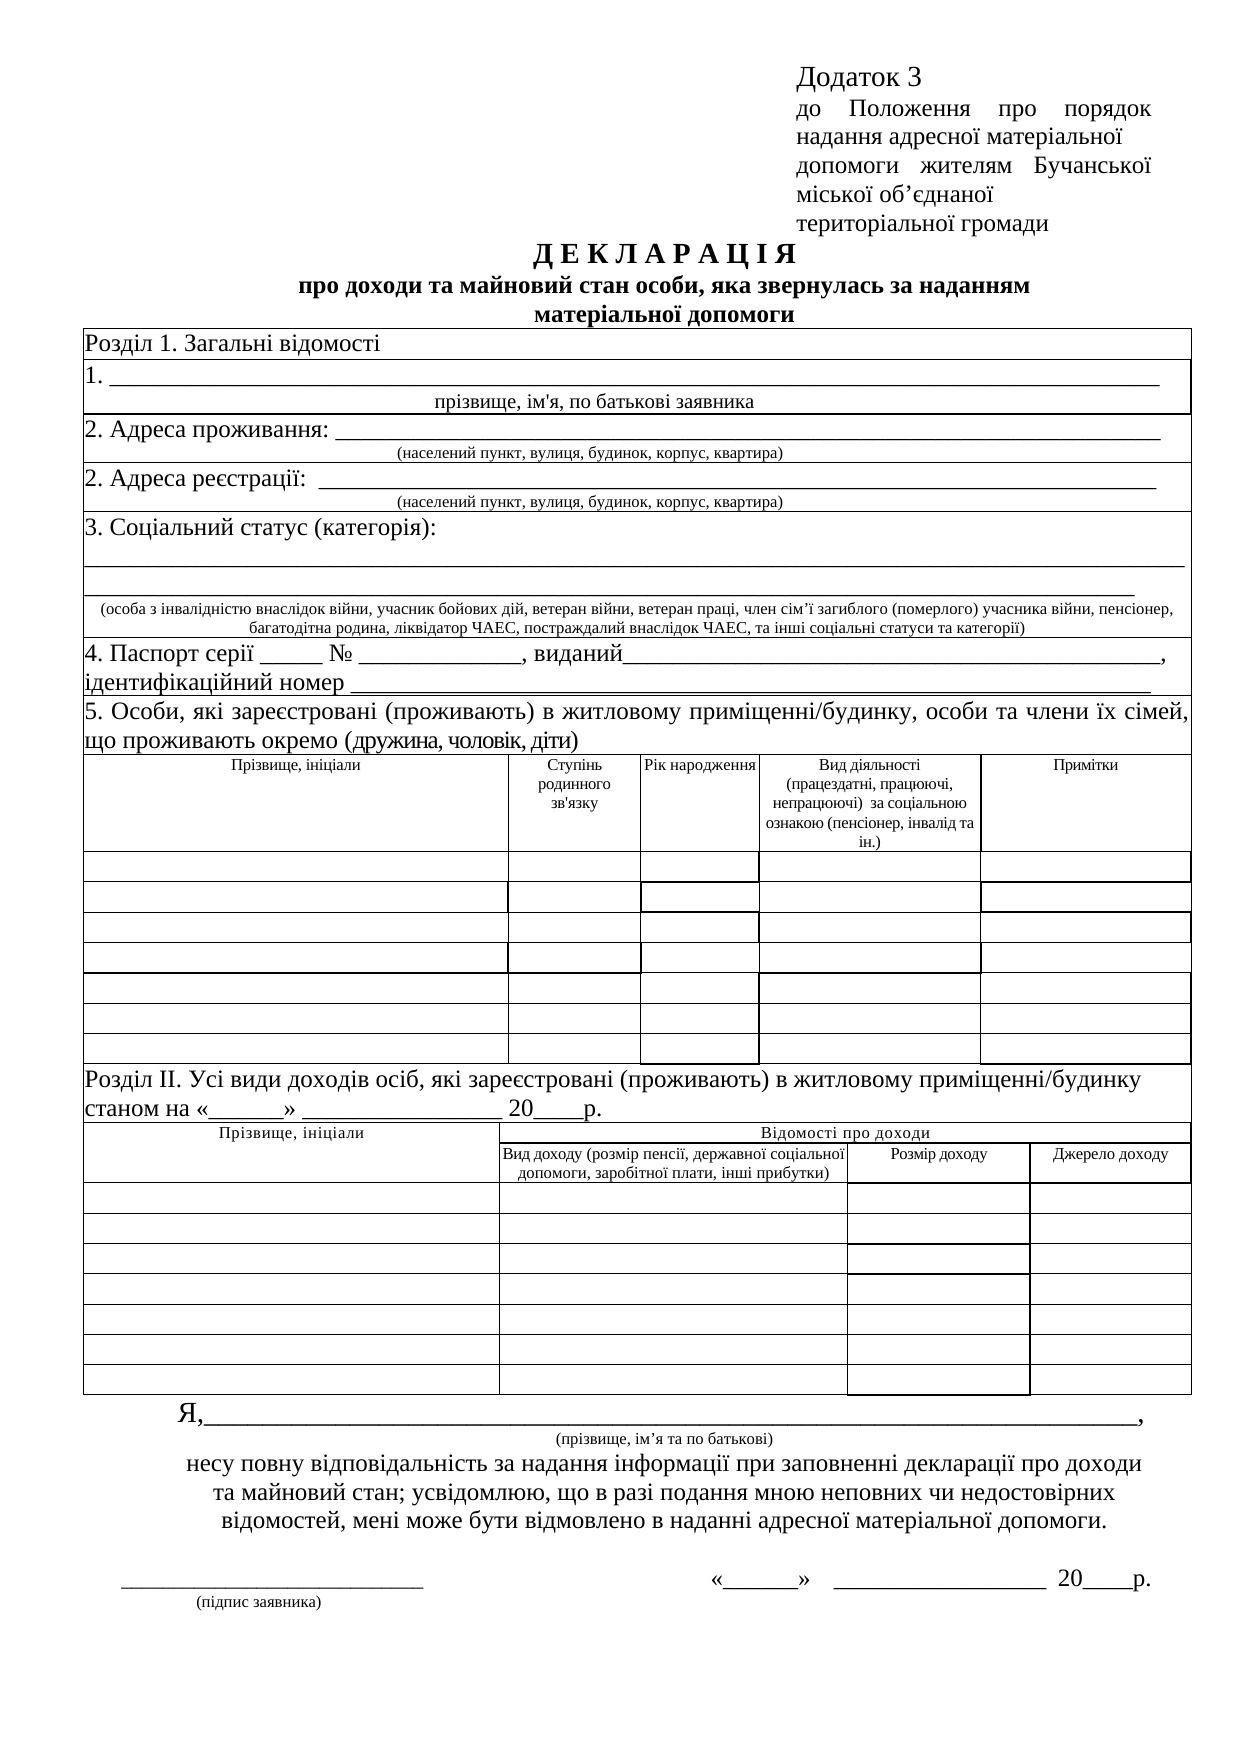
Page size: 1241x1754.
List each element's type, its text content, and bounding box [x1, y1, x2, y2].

table_cell [848, 1184, 1029, 1212]
table_cell [84, 852, 508, 881]
table_cell [981, 913, 1190, 942]
table_cell [509, 1004, 640, 1033]
text (прізвище, ім’я та по батькові) [177, 1429, 1152, 1448]
table_cell [642, 883, 759, 911]
table_cell Розмір доходу [848, 1144, 1029, 1182]
table_cell 2. Адреса реєстрації: ___________________________________________________________________ (населений пункт, вулиця, будинок, корпус, квартира) [84, 463, 1191, 511]
table_cell [760, 974, 980, 1002]
text Додаток 3 [796, 59, 1152, 93]
table_cell [84, 1034, 508, 1063]
table_cell Джерело доходу [1031, 1144, 1190, 1182]
table_cell Рік народження [641, 755, 759, 851]
table_cell [848, 1305, 1029, 1334]
table_cell Ступінь родинного зв'язку [509, 755, 640, 851]
table_cell 3. Соціальний статус (категорія): ____________________________________________________________________________________________________________________________________________________________________________ (особа з інвалідністю внаслідок війни, учасник бойових дій, ветеран війни, ветеран праці, член сім’ї загиблого (померлого) учасника війни, пенсіонер, багатодітна родина, ліквідатор ЧАЕС, постраждалий внаслідок ЧАЕС, та інші соціальні статуси та категорії) [84, 512, 1191, 637]
table_cell [981, 1004, 1190, 1033]
table_cell [848, 1214, 1029, 1243]
table_header Розділ 1. Загальні відомості [84, 329, 1191, 359]
table_cell [641, 1034, 758, 1063]
table_cell [509, 852, 640, 881]
table_cell [760, 852, 980, 881]
table_cell Примітки [982, 755, 1191, 851]
table_cell [84, 1183, 499, 1212]
table_cell [641, 852, 758, 881]
table_cell [981, 852, 1190, 881]
table_cell [84, 1365, 499, 1394]
table_cell [760, 882, 980, 911]
table_cell [848, 1335, 1029, 1364]
table_cell Відомості про доходи [500, 1123, 1190, 1142]
table_cell [84, 882, 507, 911]
text про доходи та майновий стан особи, яка звернулась за наданням матеріальної допомоги [177, 270, 1152, 327]
table_cell [84, 1335, 499, 1364]
table_cell Прізвище, ініціали [84, 1123, 499, 1182]
table_cell [641, 973, 758, 1002]
table_cell [982, 943, 1191, 972]
table_cell [848, 1245, 1029, 1273]
table_cell [509, 882, 640, 911]
table_cell [760, 1004, 980, 1033]
table_cell [500, 1305, 847, 1334]
text _____________________________ «______» _________________ 20____р. (підпис заявника) [121, 1563, 1152, 1611]
table_cell Вид діяльності (працездатні, працюючі, непрацюючі) за соціальною ознакою (пенсіонер, інвалід та ін.) [760, 755, 980, 851]
table_cell Розділ II. Усі види доходів осіб, які зареєстровані (проживають) в житловому приміщенні/будинку станом на «______» ________________ 20____р. [84, 1064, 1191, 1122]
table_cell [1031, 1305, 1191, 1334]
table_cell [1031, 1214, 1191, 1243]
table_cell [500, 1335, 847, 1364]
table_cell [509, 943, 640, 972]
table_cell [84, 1004, 508, 1033]
table_cell [500, 1365, 847, 1394]
table_cell [641, 1004, 758, 1033]
table_cell [981, 1034, 1190, 1063]
table_cell 2. Адреса проживання: __________________________________________________________________ (населений пункт, вулиця, будинок, корпус, квартира) [84, 415, 1191, 462]
table_cell [84, 974, 508, 1002]
table_cell [84, 1274, 499, 1303]
text Я,________________________________________________________________, [177, 1395, 1152, 1429]
text несу повну відповідальність за надання інформації при заповненні декларації про доходи та майновий стан; усвідомлюю, що в разі подання мною неповних чи недостовірних відомостей, мені може бути відмовлено в наданні адресної матеріальної допомоги. [177, 1448, 1152, 1534]
table_cell [84, 1305, 499, 1334]
table_cell [760, 1034, 980, 1063]
text до Положення про порядок надання адресної матеріальної [796, 93, 1152, 150]
table_cell [509, 974, 640, 1002]
table_cell [642, 943, 759, 972]
table_cell [848, 1275, 1029, 1303]
table_cell [1031, 1244, 1191, 1273]
table_cell [500, 1274, 847, 1303]
table_cell [760, 943, 980, 972]
table_cell [760, 913, 980, 942]
table_cell [509, 913, 640, 942]
table_cell [500, 1214, 847, 1243]
table_cell [509, 1034, 640, 1063]
table_cell [981, 973, 1190, 1002]
table_cell [1031, 1335, 1191, 1364]
table_cell [982, 883, 1191, 911]
table_cell Вид доходу (розмір пенсії, державної соціальної допомоги, заробітної плати, інші прибутки) [500, 1144, 847, 1182]
text Д Е К Л А Р А Ц І Я [177, 236, 1152, 270]
text допомоги жителям Бучанської міської об’єднаної територіальної громади [796, 150, 1152, 236]
table_cell 5. Особи, які зареєстровані (проживають) в житловому приміщенні/будинку, особи та члени їх сімей, що проживають окремо (дружина, чоловік, діти) [84, 696, 1191, 754]
table_cell [641, 913, 758, 942]
table_cell [84, 913, 508, 942]
table_cell [500, 1183, 847, 1212]
table_cell Прізвище, ініціали [84, 755, 508, 851]
table_cell [1031, 1184, 1191, 1212]
table_cell [848, 1365, 1029, 1394]
table_cell [84, 1214, 499, 1243]
table_cell [84, 943, 507, 972]
table_cell 4. Паспорт серії _____ № _____________, виданий___________________________________________, ідентифікаційний номер ________________________________________________________________ [84, 638, 1191, 695]
table_cell [84, 1244, 499, 1273]
table_cell [1031, 1365, 1191, 1394]
table_cell 1. ____________________________________________________________________________________ прізвище, ім'я, по батькові заявника [84, 360, 1190, 413]
table_cell [500, 1244, 847, 1273]
table_cell [1031, 1274, 1191, 1303]
